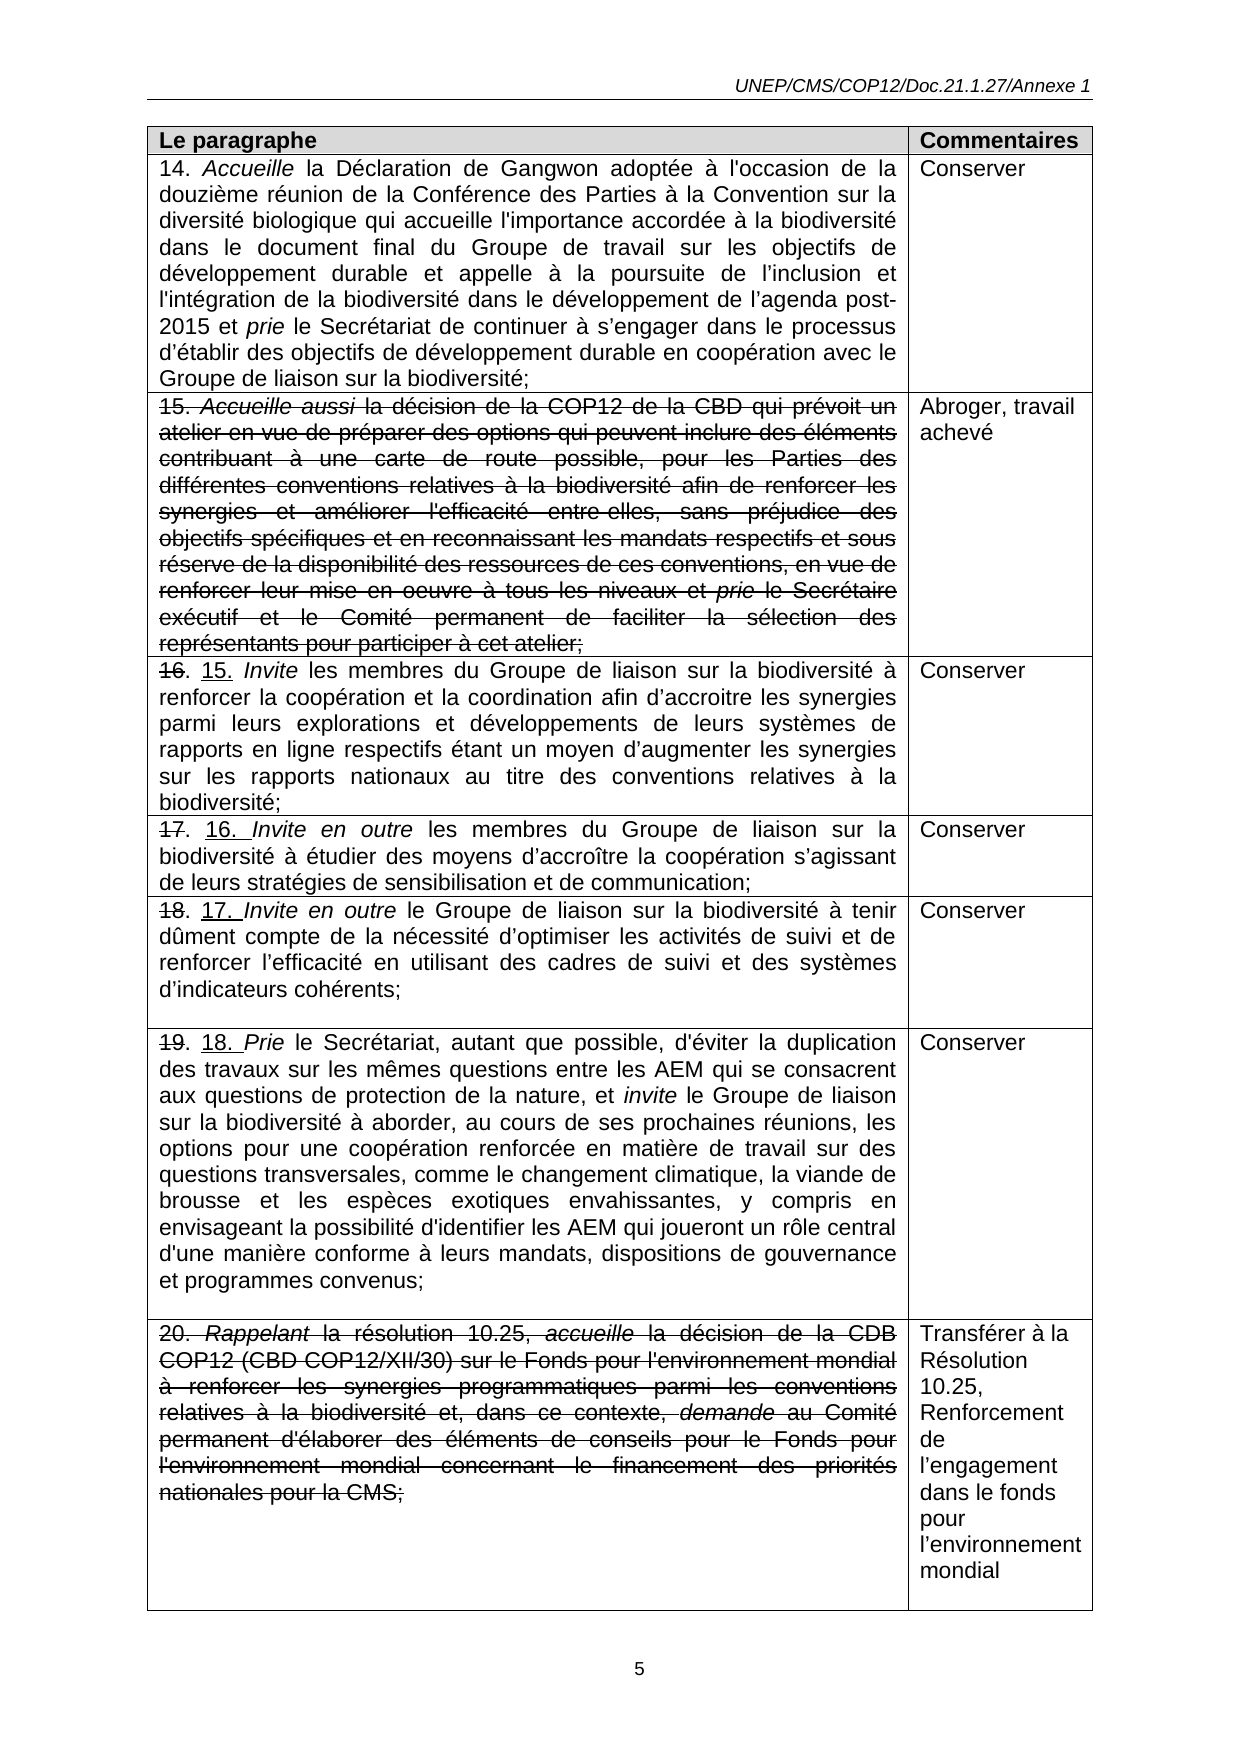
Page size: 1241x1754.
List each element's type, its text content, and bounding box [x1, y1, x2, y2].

table_header Le paragraphe [148, 127, 908, 153]
table_cell Conserver [909, 816, 1092, 896]
table_header Commentaires [909, 127, 1092, 153]
table_cell Conserver [909, 1029, 1092, 1319]
table_cell 15. Accueille aussi la décision de la COP12 de la CBD qui prévoit un atelier en vue de préparer des options qui peuvent inclure des éléments contribuant à une carte de route possible, pour les Parties des différentes conventions relatives à la biodiversité afin de renforcer les synergies et améliorer l'efficacité entre-elles, sans préjudice des objectifs spécifiques et en reconnaissant les mandats respectifs et sous réserve de la disponibilité des ressources de ces conventions, en vue de renforcer leur mise en oeuvre à tous les niveaux et prie le Secrétaire exécutif et le Comité permanent de faciliter la sélection des représentants pour participer à cet atelier; [148, 393, 908, 656]
table_cell Abroger, travail achevé [909, 393, 1092, 656]
table_cell 20. Rappelant la résolution 10.25, accueille la décision de la CDB COP12 (CBD COP12/XII/30) sur le Fonds pour l'environnement mondial à renforcer les synergies programmatiques parmi les conventions relatives à la biodiversité et, dans ce contexte, demande au Comité permanent d'élaborer des éléments de conseils pour le Fonds pour l'environnement mondial concernant le financement des priorités nationales pour la CMS; [148, 1320, 908, 1610]
table_cell 16. 15. Invite les membres du Groupe de liaison sur la biodiversité à renforcer la coopération et la coordination afin d’accroitre les synergies parmi leurs explorations et développements de leurs systèmes de rapports en ligne respectifs étant un moyen d’augmenter les synergies sur les rapports nationaux au titre des conventions relatives à la biodiversité; [148, 657, 908, 815]
table_cell 18. 17. Invite en outre le Groupe de liaison sur la biodiversité à tenir dûment compte de la nécessité d’optimiser les activités de suivi et de renforcer l’efficacité en utilisant des cadres de suivi et des systèmes d’indicateurs cohérents; [148, 897, 908, 1028]
table_cell 19. 18. Prie le Secrétariat, autant que possible, d'éviter la duplication des travaux sur les mêmes questions entre les AEM qui se consacrent aux questions de protection de la nature, et invite le Groupe de liaison sur la biodiversité à aborder, au cours de ses prochaines réunions, les options pour une coopération renforcée en matière de travail sur des questions transversales, comme le changement climatique, la viande de brousse et les espèces exotiques envahissantes, y compris en envisageant la possibilité d'identifier les AEM qui joueront un rôle central d'une manière conforme à leurs mandats, dispositions de gouvernance et programmes convenus; [148, 1029, 908, 1319]
table_cell Conserver [909, 657, 1092, 815]
table_cell Conserver [909, 155, 1092, 392]
table_cell Conserver [909, 897, 1092, 1028]
table_cell 14. Accueille la Déclaration de Gangwon adoptée à l'occasion de la douzième réunion de la Conférence des Parties à la Convention sur la diversité biologique qui accueille l'importance accordée à la biodiversité dans le document final du Groupe de travail sur les objectifs de développement durable et appelle à la poursuite de l’inclusion et l'intégration de la biodiversité dans le développement de l’agenda post-2015 et prie le Secrétariat de continuer à s’engager dans le processus d’établir des objectifs de développement durable en coopération avec le Groupe de liaison sur la biodiversité; [148, 155, 908, 392]
table_cell 17. 16. Invite en outre les membres du Groupe de liaison sur la biodiversité à étudier des moyens d’accroître la coopération s’agissant de leurs stratégies de sensibilisation et de communication; [148, 816, 908, 896]
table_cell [909, 1320, 1092, 1610]
